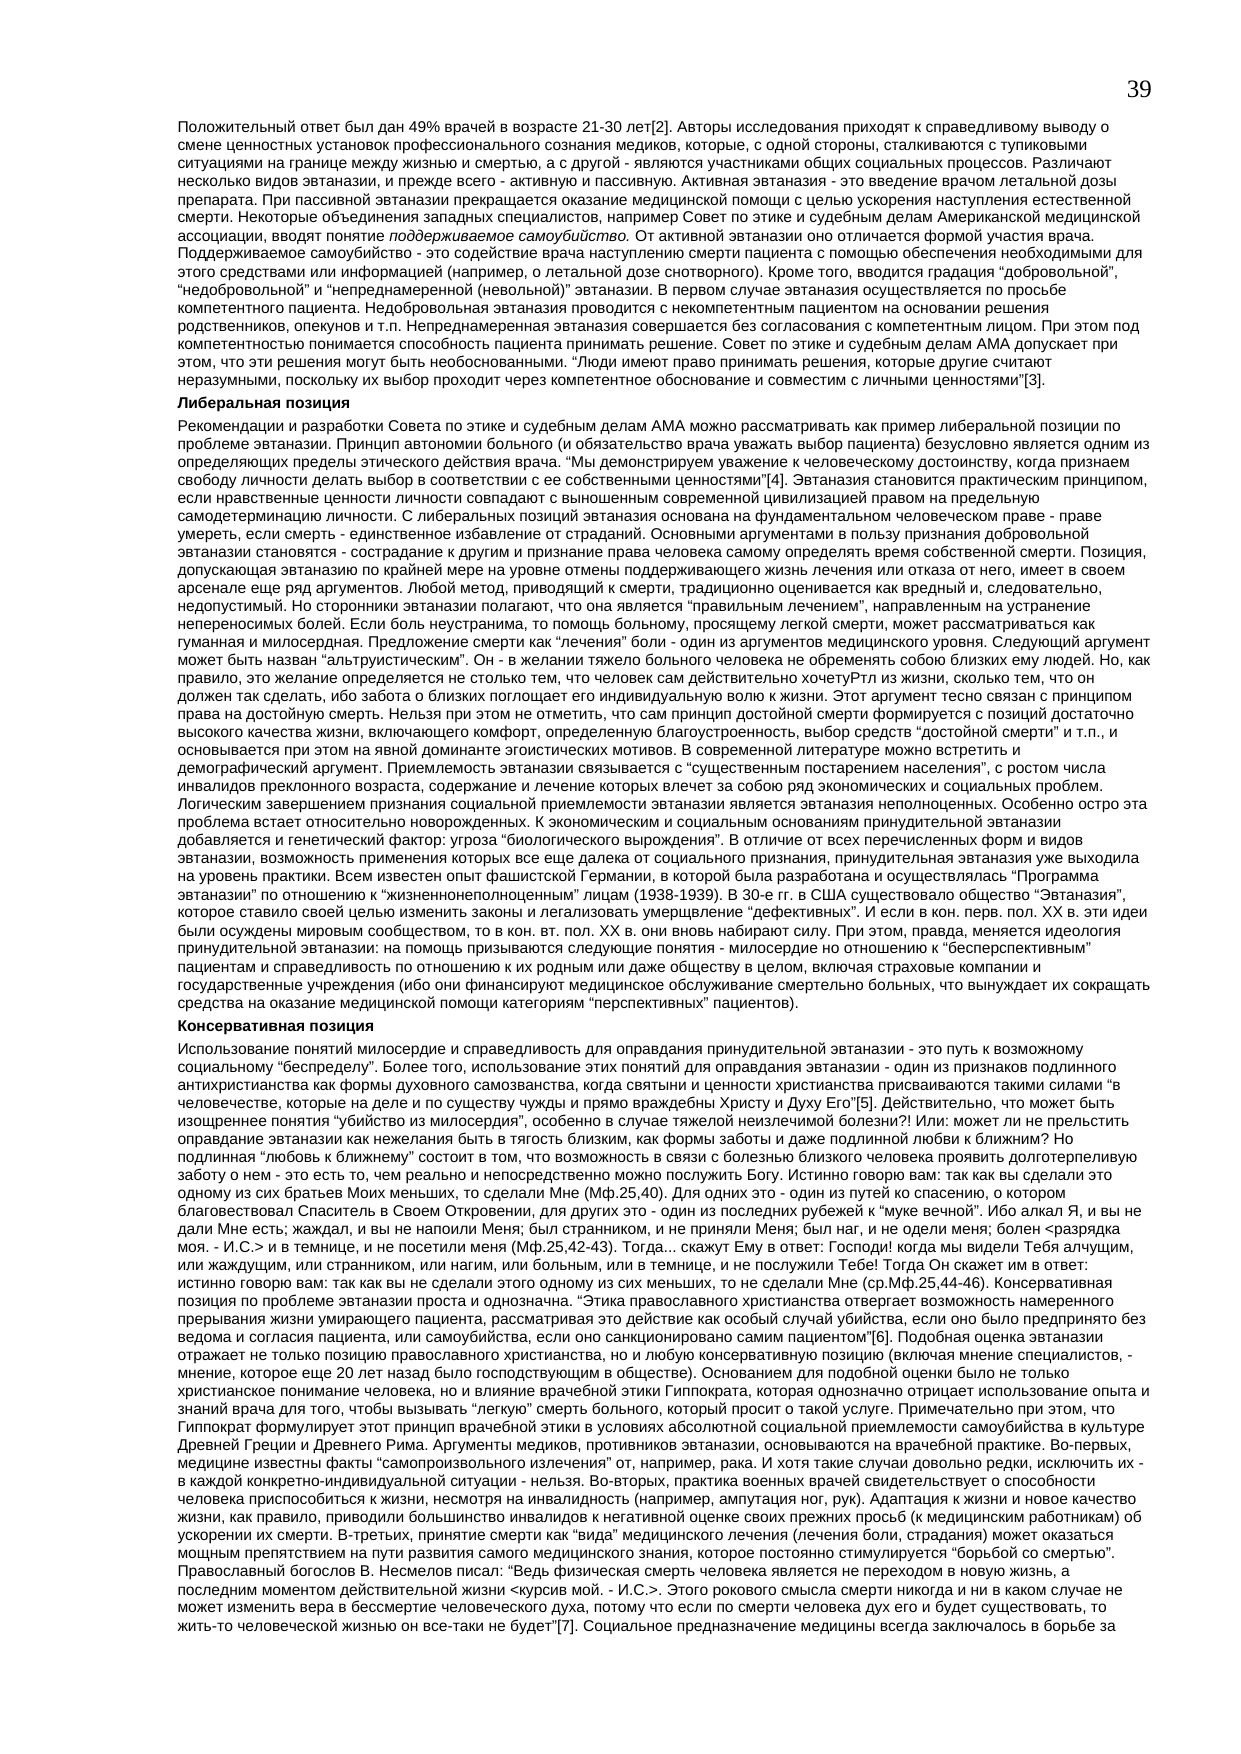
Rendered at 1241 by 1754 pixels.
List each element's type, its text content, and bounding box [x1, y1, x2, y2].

text Консервативная позиция [177, 1016, 1152, 1034]
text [177, 118, 1152, 388]
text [177, 1039, 1152, 1634]
text Рекомендации и разработки Совета по этике и судебным делам АМА можно рассматривать как пример либеральной позиции по проблеме эвтаназии. Принцип автономии больного (и обязательство врача уважать выбор пациента) безусловно является одним из определяющих пределы этического действия врача. “Мы демонстрируем уважение к человеческому достоинству, когда признаем свободу личности делать выбор в соответствии с ее собственными ценностями”[4]. Эвтаназия становится практическим принципом, если нравственные ценности личности совпадают с выношенным современной цивилизацией правом на предельную самодетерминацию личности. С либеральных позиций эвтаназия основана на фундаментальном человеческом праве - праве умереть, если смерть - единственное избавление от страданий. Основными аргументами в пользу признания добровольной эвтаназии становятся - сострадание к другим и признание права человека самому определять время собственной смерти. Позиция, допускающая эвтаназию по крайней мере на уровне отмены поддерживающего жизнь лечения или отказа от него, имеет в своем арсенале еще ряд аргументов. Любой метод, приводящий к смерти, традиционно оценивается как вредный и, следовательно, недопустимый. Но сторонники эвтаназии полагают, что она является “правильным лечением”, направленным на устранение непереносимых болей. Если боль неустранима, то помощь больному, просящему легкой смерти, может рассматриваться как гуманная и милосердная. Предложение смерти как “лечения” боли - один из аргументов медицинского уровня. Следующий аргумент может быть назван “альтруистическим”. Он - в желании тяжело больного человека не обременять собою близких ему людей. Но, как правило, это желание определяется не столько тем, что человек сам действительно хочетуРтл из жизни, сколько тем, что он должен так сделать, ибо забота о близких поглощает его индивидуальную волю к жизни. Этот аргумент тесно связан с принципом права на достойную смерть. Нельзя при этом не отметить, что сам принцип достойной смерти формируется с позиций достаточно высокого качества жизни, включающего комфорт, определенную благоустроенность, выбор средств “достойной смерти” и т.п., и основывается при этом на явной доминанте эгоистических мотивов. В современной литературе можно встретить и демографический аргумент. Приемлемость эвтаназии связывается с “существенным постарением населения”, с ростом числа инвалидов преклонного возраста, содержание и лечение которых влечет за собою ряд экономических и социальных проблем. Логическим завершением признания социальной приемлемости эвтаназии является эвтаназия неполноценных. Особенно остро эта проблема встает относительно новорожденных. К экономическим и социальным основаниям принудительной эвтаназии добавляется и генетический фактор: угроза “биологического вырождения”. В отличие от всех перечисленных форм и видов эвтаназии, возможность применения которых все еще далека от социального признания, принудительная эвтаназия уже выходила на уровень практики. Всем известен опыт фашистской Германии, в которой была разработана и осуществлялась “Программа эвтаназии” по отношению к “жизненнонеполноценным” лицам (1938-1939). В 30-е гг. в США существовало общество “Эвтаназия”, которое ставило своей целью изменить законы и легализовать умерщвление “дефективных”. И если в кон. перв. пол. XX в. эти идеи были осуждены мировым сообществом, то в кон. вт. пол. XX в. они вновь набирают силу. При этом, правда, меняется идеология принудительной эвтаназии: на помощь призываются следующие понятия - милосердие но отношению к “бесперспективным” пациентам и справедливость по отношению к их родным или даже обществу в целом, включая страховые компании и государственные учреждения (ибо они финансируют медицинское обслуживание смертельно больных, что вынуждает их сокращать средства на оказание медицинской помощи категориям “перспективных” пациентов). [177, 417, 1152, 1011]
text Либеральная позиция [177, 393, 1152, 412]
